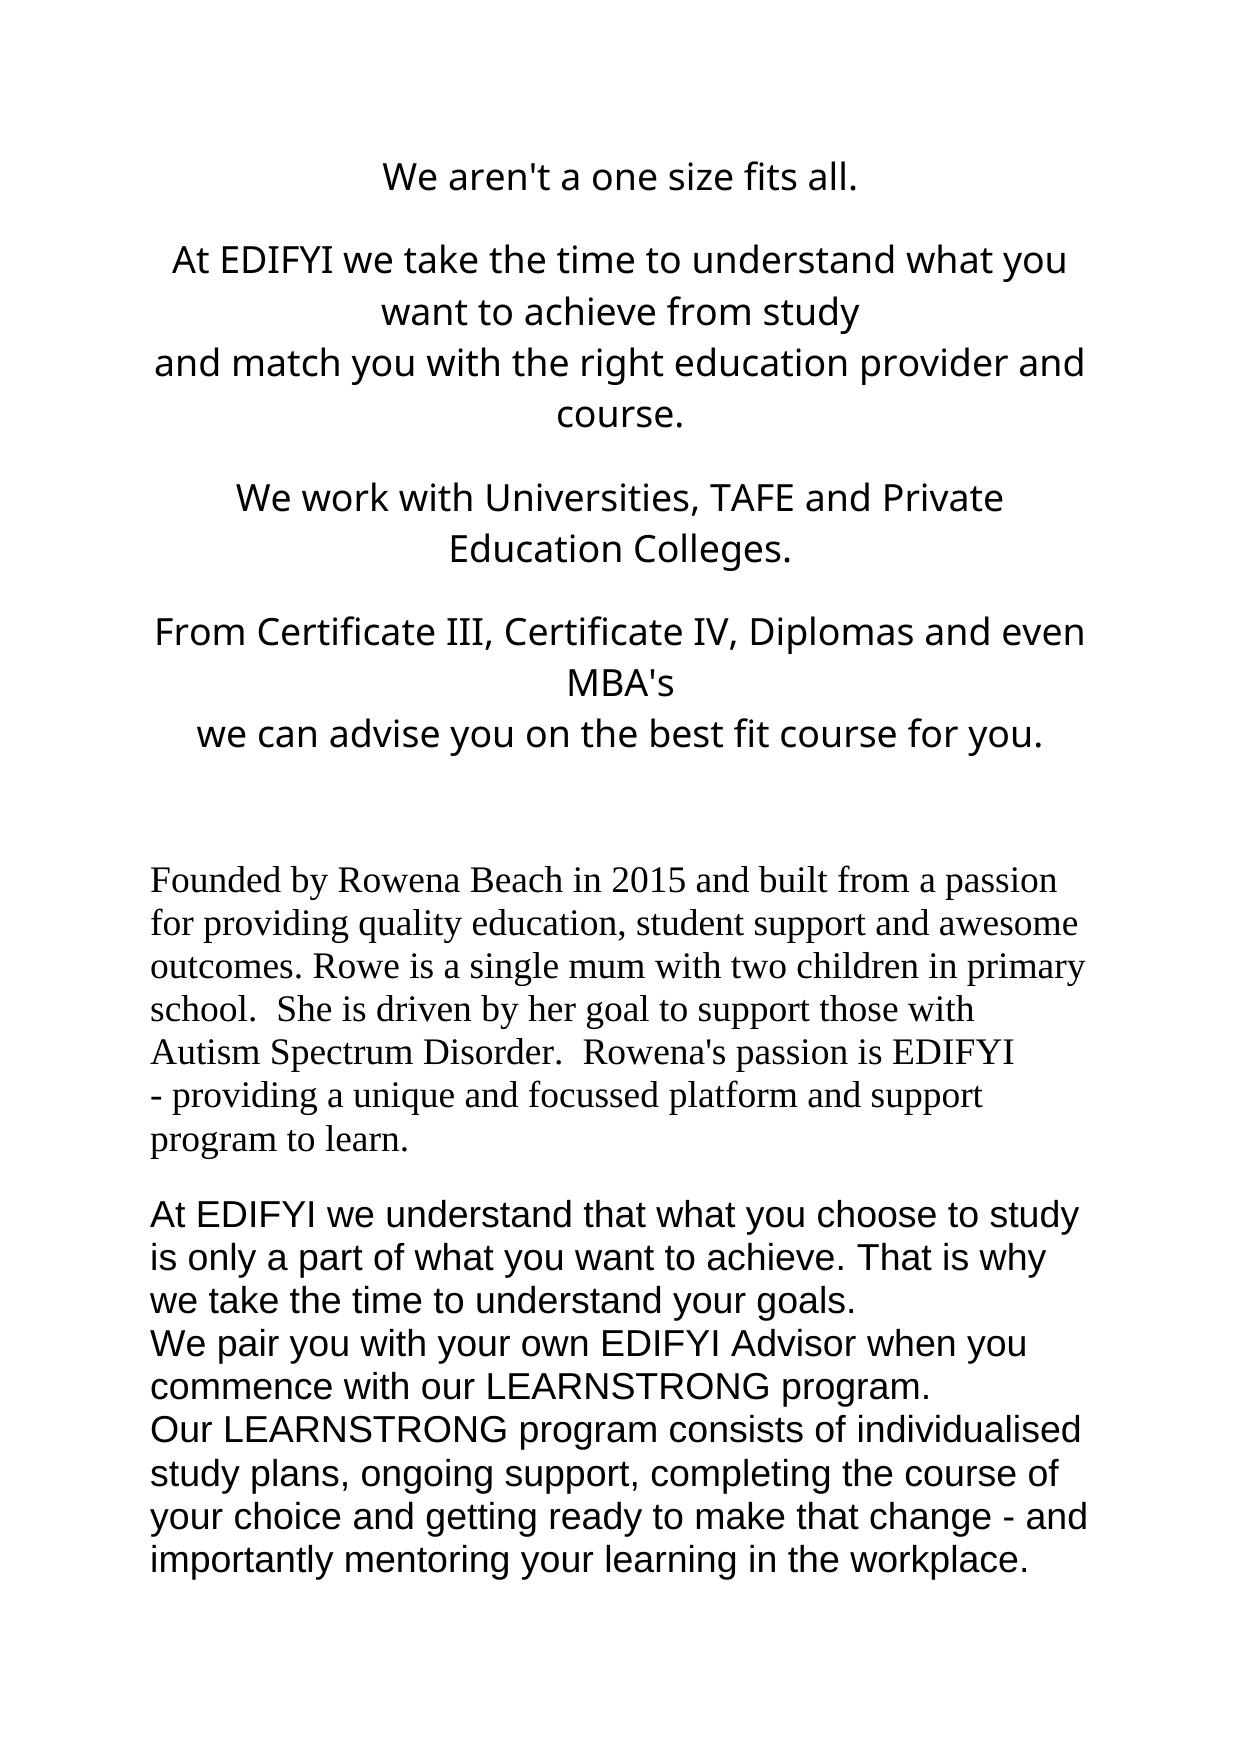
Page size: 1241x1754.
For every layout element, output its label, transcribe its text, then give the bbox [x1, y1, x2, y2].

text From Certificate III, Certificate IV, Diplomas and even MBA's [150, 606, 1090, 708]
text We work with Universities, TAFE and Private Education Colleges. [150, 471, 1090, 573]
text and match you with the right education provider and course. [150, 336, 1090, 438]
text We pair you with your own EDIFYI Advisor when you commence with our LEARNSTRONG program. [150, 1321, 1090, 1408]
text Founded by Rowena Beach in 2015 and built from a passion for providing quality education, student support and awesome outcomes. Rowe is a single mum with two children in primary school. She is driven by her goal to support those with Autism Spectrum Disorder. Rowena's passion is EDIFYI - providing a unique and focussed platform and support program to learn. [150, 857, 1090, 1159]
text we can advise you on the best fit course for you. [150, 708, 1090, 759]
text Our LEARNSTRONG program consists of individualised study plans, ongoing support, completing the course of your choice and getting ready to make that change - and importantly mentoring your learning in the workplace. [150, 1408, 1090, 1580]
text At EDIFYI we take the time to understand what you want to achieve from study [150, 234, 1090, 336]
text At EDIFYI we understand that what you choose to study is only a part of what you want to achieve. That is why we take the time to understand your goals. [150, 1192, 1090, 1321]
text We aren't a one size fits all. [150, 150, 1090, 201]
